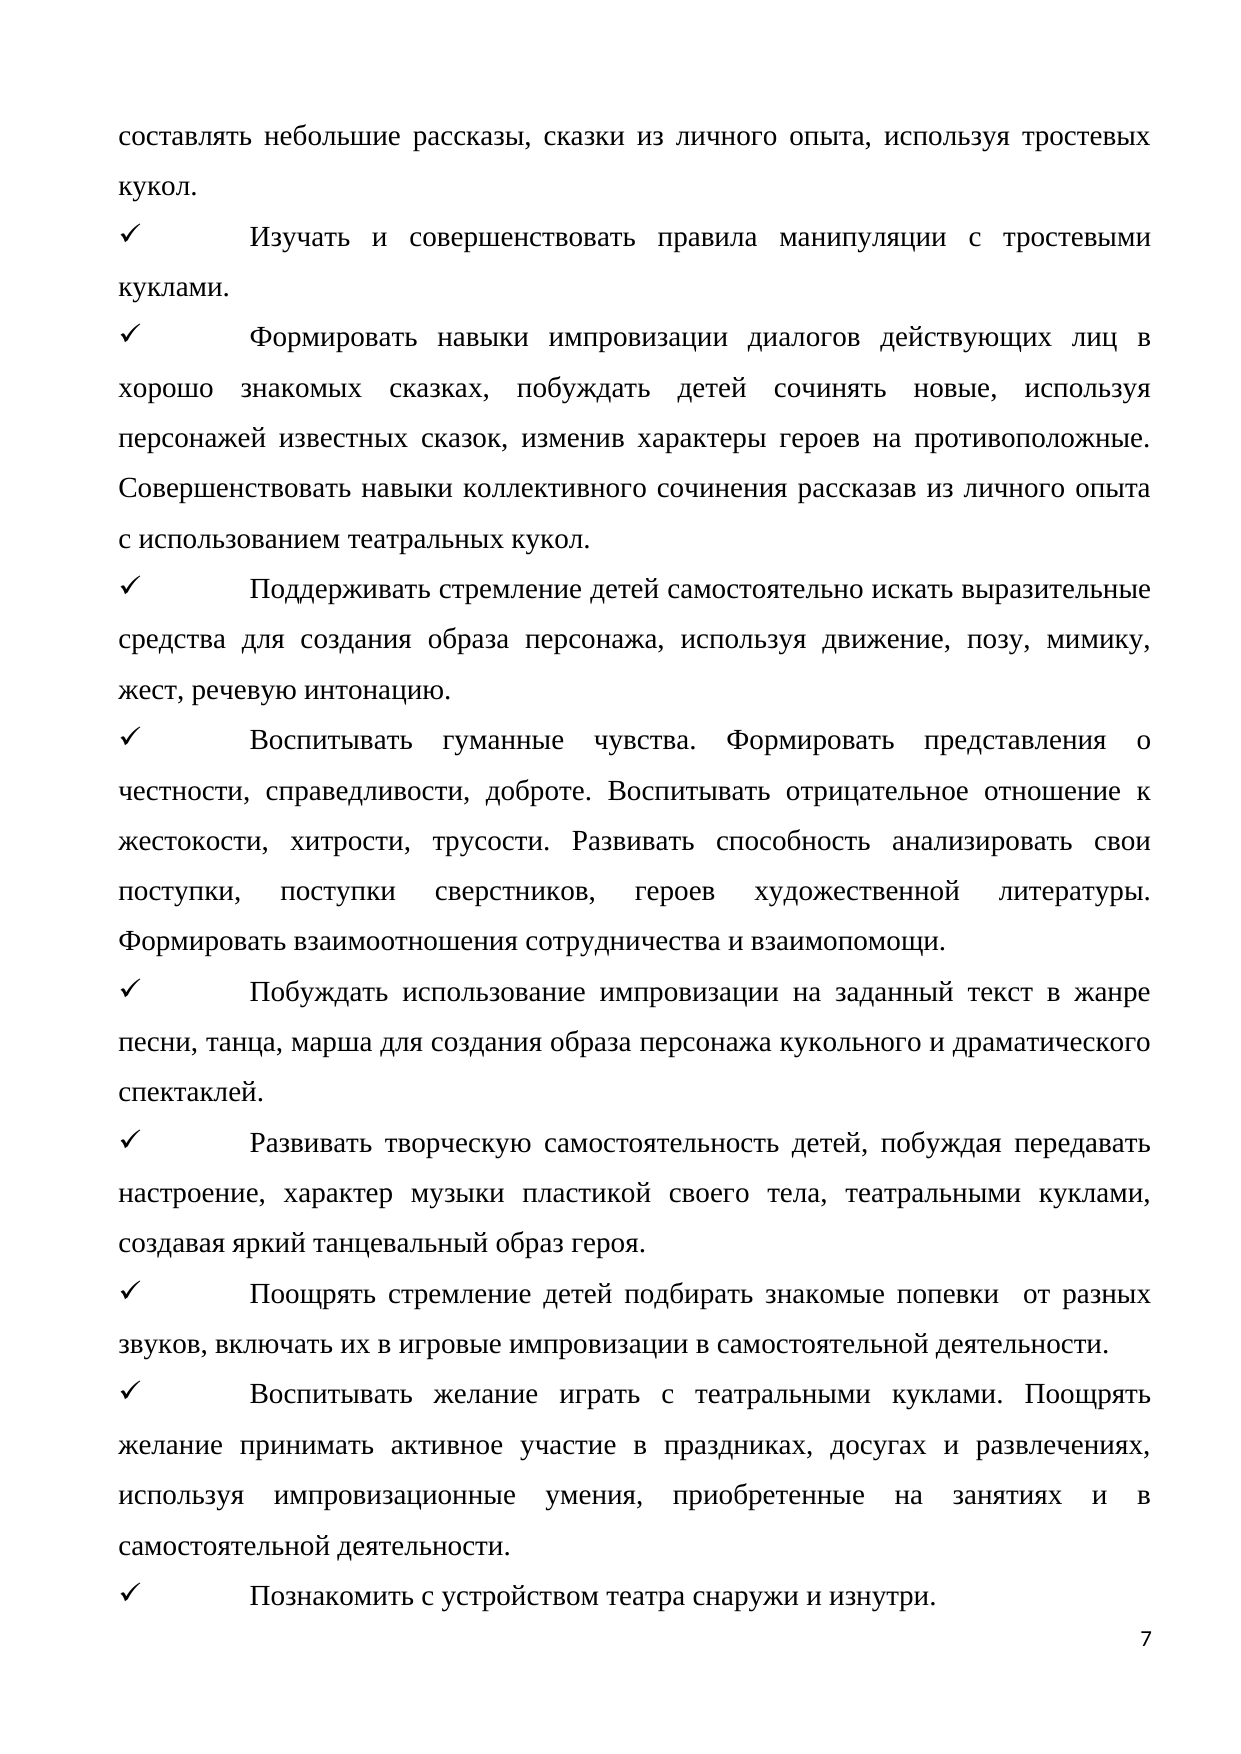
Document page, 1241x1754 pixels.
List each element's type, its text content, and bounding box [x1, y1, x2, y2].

list Поощрять стремление детей подбирать знакомые попевки от разных звуков, включать их в игровые импровизации в самостоятельной деятельности. [118, 1276, 1152, 1360]
list Развивать творческую самостоятельность детей, побуждая передавать настроение, характер музыки пластикой своего тела, театральными куклами, создавая яркий танцевальный образ героя. [118, 1125, 1152, 1259]
list Поддерживать стремление детей самостоятельно искать выразительные средства для создания образа персонажа, используя движение, позу, мимику, жест, речевую интонацию. [118, 571, 1152, 705]
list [118, 118, 1152, 202]
list Познакомить с устройством театра снаружи и изнутри. [118, 1578, 1152, 1612]
list Воспитывать гуманные чувства. Формировать представления о честности, справедливости, доброте. Воспитывать отрицательное отношение к жестокости, хитрости, трусости. Развивать способность анализировать свои поступки, поступки сверстников, героев художественной литературы. Формировать взаимоотношения сотрудничества и взаимопомощи. [118, 722, 1152, 957]
list Формировать навыки импровизации диалогов действующих лиц в хорошо знакомых сказках, побуждать детей сочинять новые, используя персонажей известных сказок, изменив характеры героев на противоположные. Совершенствовать навыки коллективного сочинения рассказав из личного опыта с использованием театральных кукол. [118, 319, 1152, 554]
list Изучать и совершенствовать правила манипуляции с тростевыми куклами. [118, 219, 1152, 303]
list Побуждать использование импровизации на заданный текст в жанре песни, танца, марша для создания образа персонажа кукольного и драматического спектаклей. [118, 974, 1152, 1108]
list Воспитывать желание играть с театральными куклами. Поощрять желание принимать активное участие в праздниках, досугах и развлечениях, используя импровизационные умения, приобретенные на занятиях и в самостоятельной деятельности. [118, 1377, 1152, 1561]
